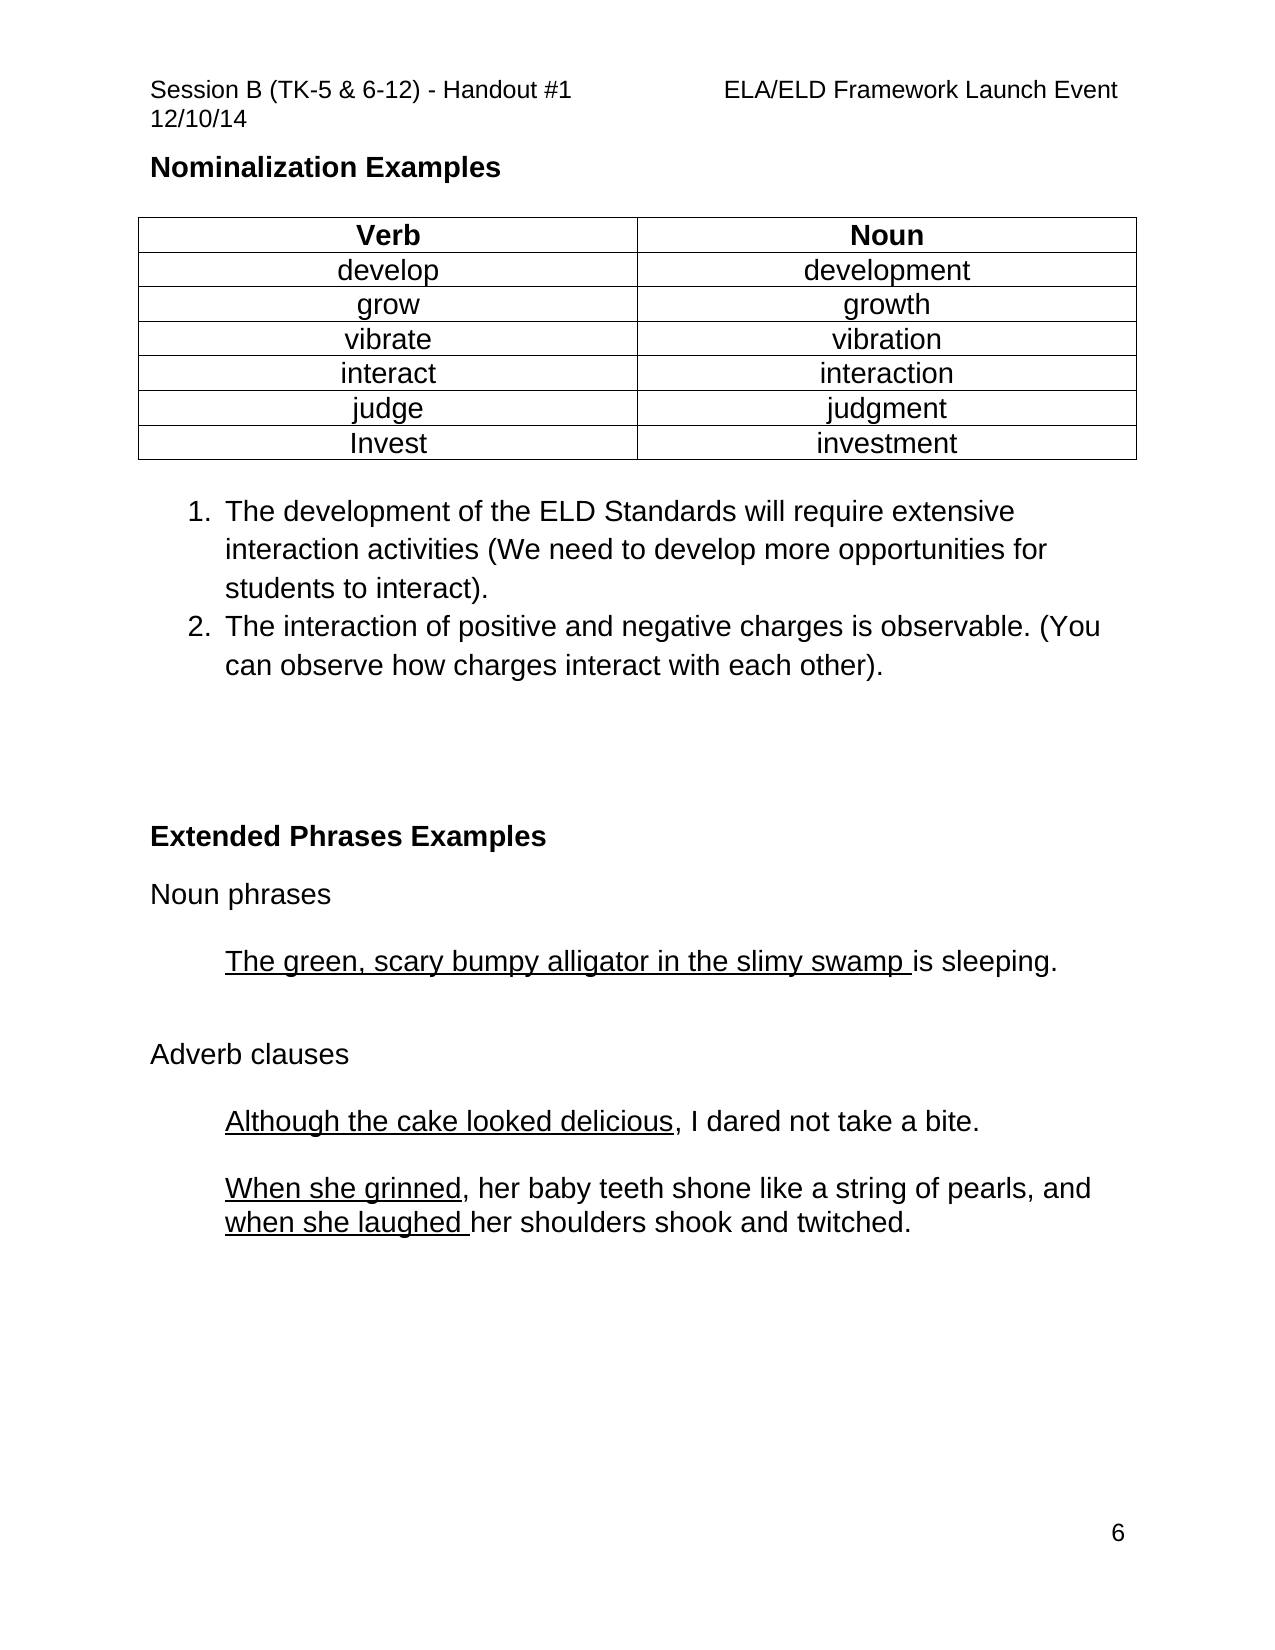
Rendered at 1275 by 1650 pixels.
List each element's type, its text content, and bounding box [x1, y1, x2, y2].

text Although the cake looked delicious, I dared not take a bite. [225, 1104, 1125, 1138]
text Nominalization Examples [150, 150, 1125, 183]
table_cell grow [139, 287, 637, 321]
list The interaction of positive and negative charges is observable. (You can observe how charges interact with each other). [187, 609, 1125, 681]
text The green, scary bumpy alligator in the slimy swamp is sleeping. [150, 944, 1125, 978]
table_cell investment [638, 426, 1136, 459]
table_cell growth [638, 287, 1136, 321]
table_cell Invest [139, 426, 637, 459]
table_cell vibrate [139, 322, 637, 355]
table_cell develop [139, 253, 637, 286]
list The development of the ELD Standards will require extensive interaction activities (We need to develop more opportunities for students to interact). [187, 494, 1125, 604]
table_header Verb [139, 218, 637, 252]
text When she grinned, her baby teeth shone like a string of pearls, and when she laughed her shoulders shook and twitched. [225, 1171, 1125, 1238]
table_cell development [638, 253, 1136, 286]
text Extended Phrases Examples [150, 818, 1125, 852]
table_cell interaction [638, 356, 1136, 390]
table_header Noun [638, 218, 1136, 252]
table_cell judge [139, 391, 637, 424]
text Adverb clauses [150, 1037, 1125, 1071]
table_cell judgment [638, 391, 1136, 424]
table_cell vibration [638, 322, 1136, 355]
text Noun phrases [150, 877, 1125, 911]
table_cell interact [139, 356, 637, 390]
